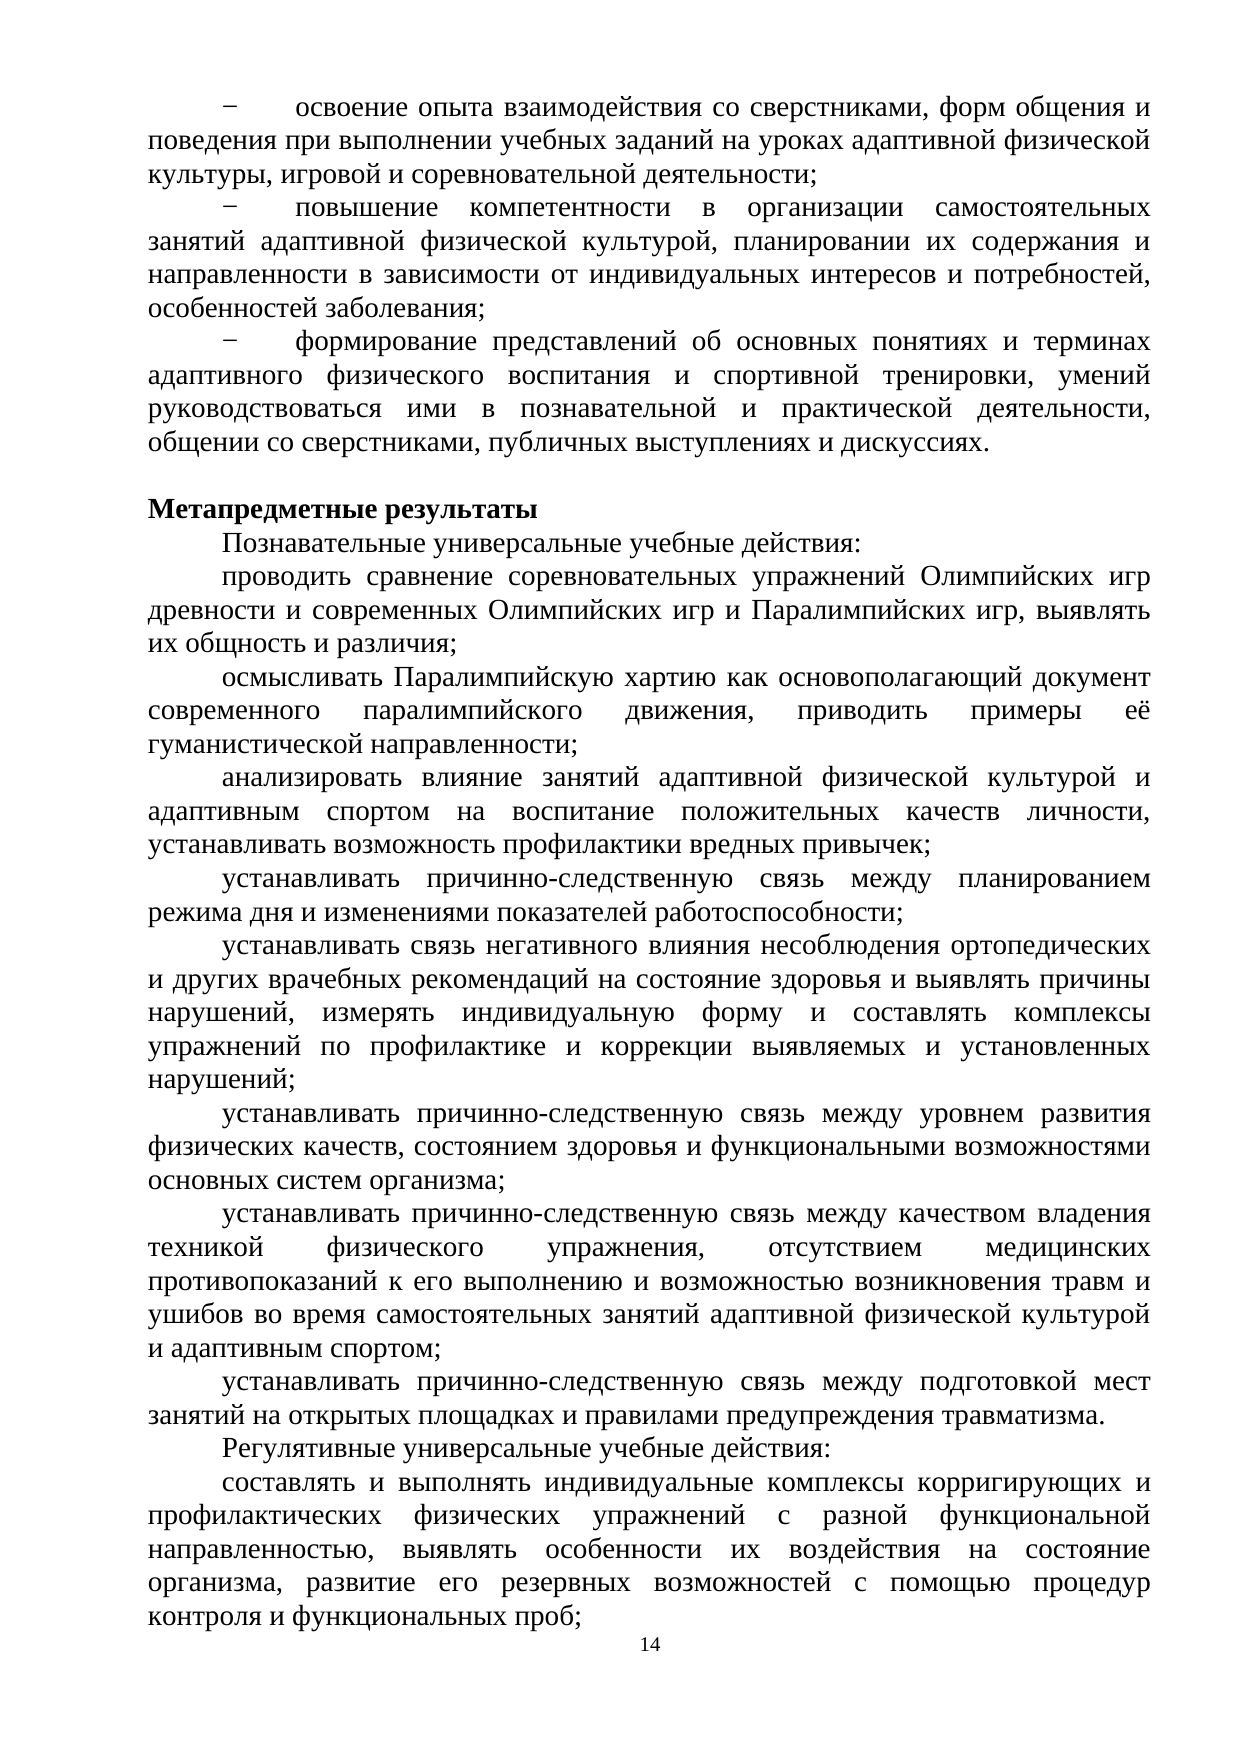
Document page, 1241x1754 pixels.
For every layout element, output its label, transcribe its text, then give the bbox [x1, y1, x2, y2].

list повышение компетентности в организации самостоятельных занятий адаптивной физической культурой, планировании их содержания и направленности в зависимости от индивидуальных интересов и потребностей, особенностей заболевания; [148, 189, 1152, 323]
text устанавливать причинно-следственную связь между планированием режима дня и изменениями показателей работоспособности; [148, 860, 1152, 927]
text Метапредметные результаты [148, 491, 1152, 525]
text проводить сравнение соревновательных упражнений Олимпийских игр древности и современных Олимпийских игр и Паралимпийских игр, выявлять их общность и различия; [148, 558, 1152, 659]
list формирование представлений об основных понятиях и терминах адаптивного физического воспитания и спортивной тренировки, умений руководствоваться ими в познавательной и практической деятельности, общении со сверстниками, публичных выступлениях и дискуссиях. [148, 323, 1152, 458]
text составлять и выполнять индивидуальные комплексы корригирующих и профилактических физических упражнений с разной функциональной направленностью, выявлять особенности их воздействия на состояние организма, развитие его резервных возможностей с помощью процедур контроля и функциональных проб; [148, 1464, 1152, 1632]
text устанавливать причинно-следственную связь между подготовкой мест занятий на открытых площадках и правилами предупреждения травматизма. [148, 1363, 1152, 1430]
text устанавливать причинно-следственную связь между качеством владения техникой физического упражнения, отсутствием медицинских противопоказаний к его выполнению и возможностью возникновения травм и ушибов во время самостоятельных занятий адаптивной физической культурой и адаптивным спортом; [148, 1196, 1152, 1363]
text анализировать влияние занятий адаптивной физической культурой и адаптивным спортом на воспитание положительных качеств личности, устанавливать возможность профилактики вредных привычек; [148, 759, 1152, 860]
text Познавательные универсальные учебные действия: [148, 525, 1152, 558]
text устанавливать причинно-следственную связь между уровнем развития физических качеств, состоянием здоровья и функциональными возможностями основных систем организма; [148, 1095, 1152, 1196]
text осмысливать Паралимпийскую хартию как основополагающий документ современного паралимпийского движения, приводить примеры её гуманистической направленности; [148, 659, 1152, 759]
text Регулятивные универсальные учебные действия: [148, 1430, 1152, 1464]
text устанавливать связь негативного влияния несоблюдения ортопедических и других врачебных рекомендаций на состояние здоровья и выявлять причины нарушений, измерять индивидуальную форму и составлять комплексы упражнений по профилактике и коррекции выявляемых и установленных нарушений; [148, 927, 1152, 1095]
list освоение опыта взаимодействия со сверстниками, форм общения и поведения при выполнении учебных заданий на уроках адаптивной физической культуры, игровой и соревновательной деятельности; [148, 89, 1152, 189]
